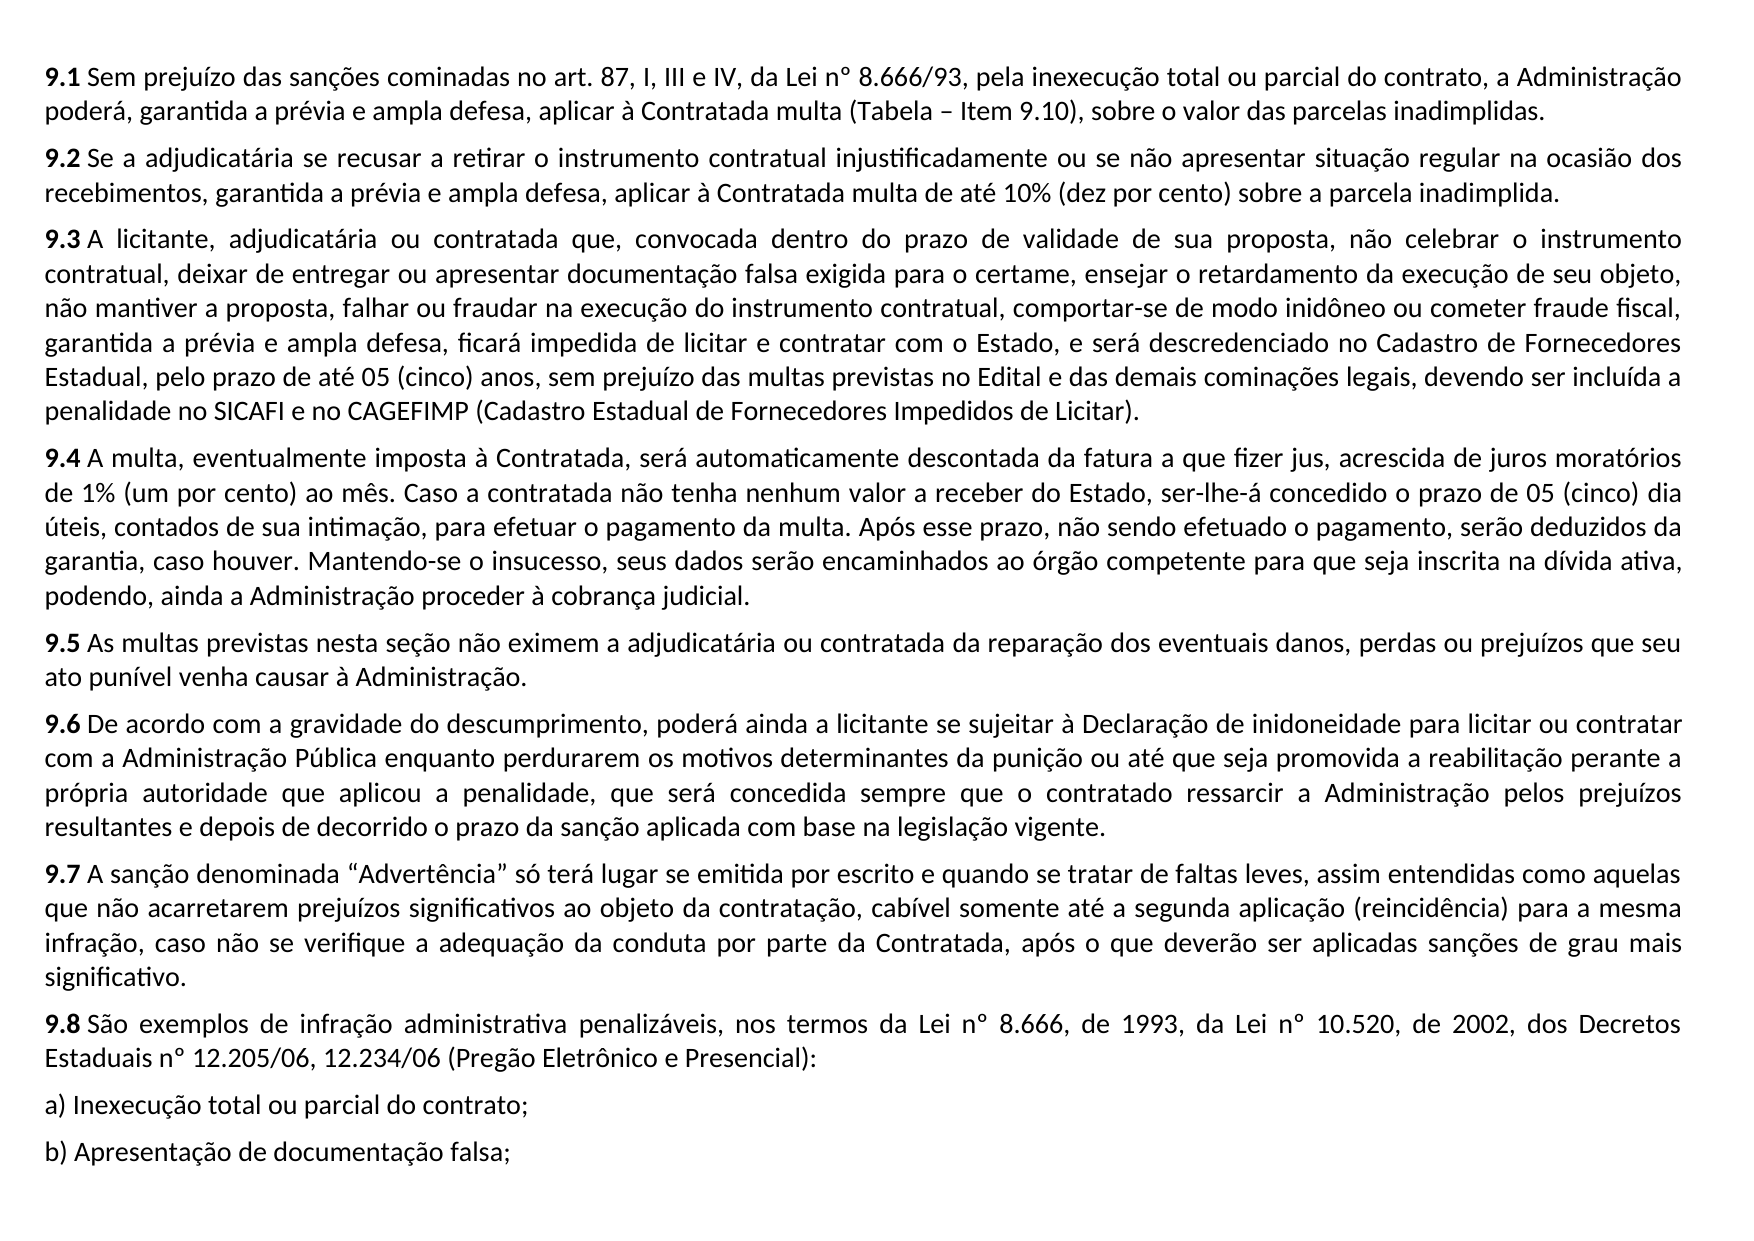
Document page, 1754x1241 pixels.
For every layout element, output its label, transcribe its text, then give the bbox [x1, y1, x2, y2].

text 9.2 Se a adjudicatária se recusar a retirar o instrumento contratual injustificadamente ou se não apresentar situação regular na ocasião dos recebimentos, garantida a prévia e ampla defesa, aplicar à Contratada multa de até 10% (dez por cento) sobre a parcela inadimplida. [44, 140, 1682, 209]
text 9.3 A licitante, adjudicatária ou contratada que, convocada dentro do prazo de validade de sua proposta, não celebrar o instrumento contratual, deixar de entregar ou apresentar documentação falsa exigida para o certame, ensejar o retardamento da execução de seu objeto, não mantiver a proposta, falhar ou fraudar na execução do instrumento contratual, comportar-se de modo inidôneo ou cometer fraude fiscal, garantida a prévia e ampla defesa, ficará impedida de licitar e contratar com o Estado, e será descredenciado no Cadastro de Fornecedores Estadual, pelo prazo de até 05 (cinco) anos, sem prejuízo das multas previstas no Edital e das demais cominações legais, devendo ser incluída a penalidade no SICAFI e no CAGEFIMP (Cadastro Estadual de Fornecedores Impedidos de Licitar). [44, 222, 1682, 428]
text 9.1 Sem prejuízo das sanções cominadas no art. 87, I, III e IV, da Lei nº 8.666/93, pela inexecução total ou parcial do contrato, a Administração poderá, garantida a prévia e ampla defesa, aplicar à Contratada multa (Tabela – Item 9.10), sobre o valor das parcelas inadimplidas. [44, 59, 1682, 128]
text 9.6 De acordo com a gravidade do descumprimento, poderá ainda a licitante se sujeitar à Declaração de inidoneidade para licitar ou contratar com a Administração Pública enquanto perdurarem os motivos determinantes da punição ou até que seja promovida a reabilitação perante a própria autoridade que aplicou a penalidade, que será concedida sempre que o contratado ressarcir a Administração pelos prejuízos resultantes e depois de decorrido o prazo da sanção aplicada com base na legislação vigente. [44, 706, 1682, 843]
text 9.8 São exemplos de infração administrativa penalizáveis, nos termos da Lei nº 8.666, de 1993, da Lei nº 10.520, de 2002, dos Decretos Estaduais nº 12.205/06, 12.234/06 (Pregão Eletrônico e Presencial): [44, 1006, 1682, 1075]
text 9.7 A sanção denominada “Advertência” só terá lugar se emitida por escrito e quando se tratar de faltas leves, assim entendidas como aquelas que não acarretarem prejuízos significativos ao objeto da contratação, cabível somente até a segunda aplicação (reincidência) para a mesma infração, caso não se verifique a adequação da conduta por parte da Contratada, após o que deverão ser aplicadas sanções de grau mais significativo. [44, 856, 1682, 993]
text b) Apresentação de documentação falsa; [44, 1134, 1682, 1168]
text a) Inexecução total ou parcial do contrato; [44, 1087, 1682, 1122]
text 9.5 As multas previstas nesta seção não eximem a adjudicatária ou contratada da reparação dos eventuais danos, perdas ou prejuízos que seu ato punível venha causar à Administração. [44, 625, 1682, 693]
text 9.4 A multa, eventualmente imposta à Contratada, será automaticamente descontada da fatura a que fizer jus, acrescida de juros moratórios de 1% (um por cento) ao mês. Caso a contratada não tenha nenhum valor a receber do Estado, ser-lhe-á concedido o prazo de 05 (cinco) dia úteis, contados de sua intimação, para efetuar o pagamento da multa. Após esse prazo, não sendo efetuado o pagamento, serão deduzidos da garantia, caso houver. Mantendo-se o insucesso, seus dados serão encaminhados ao órgão competente para que seja inscrita na dívida ativa, podendo, ainda a Administração proceder à cobrança judicial. [44, 440, 1682, 612]
